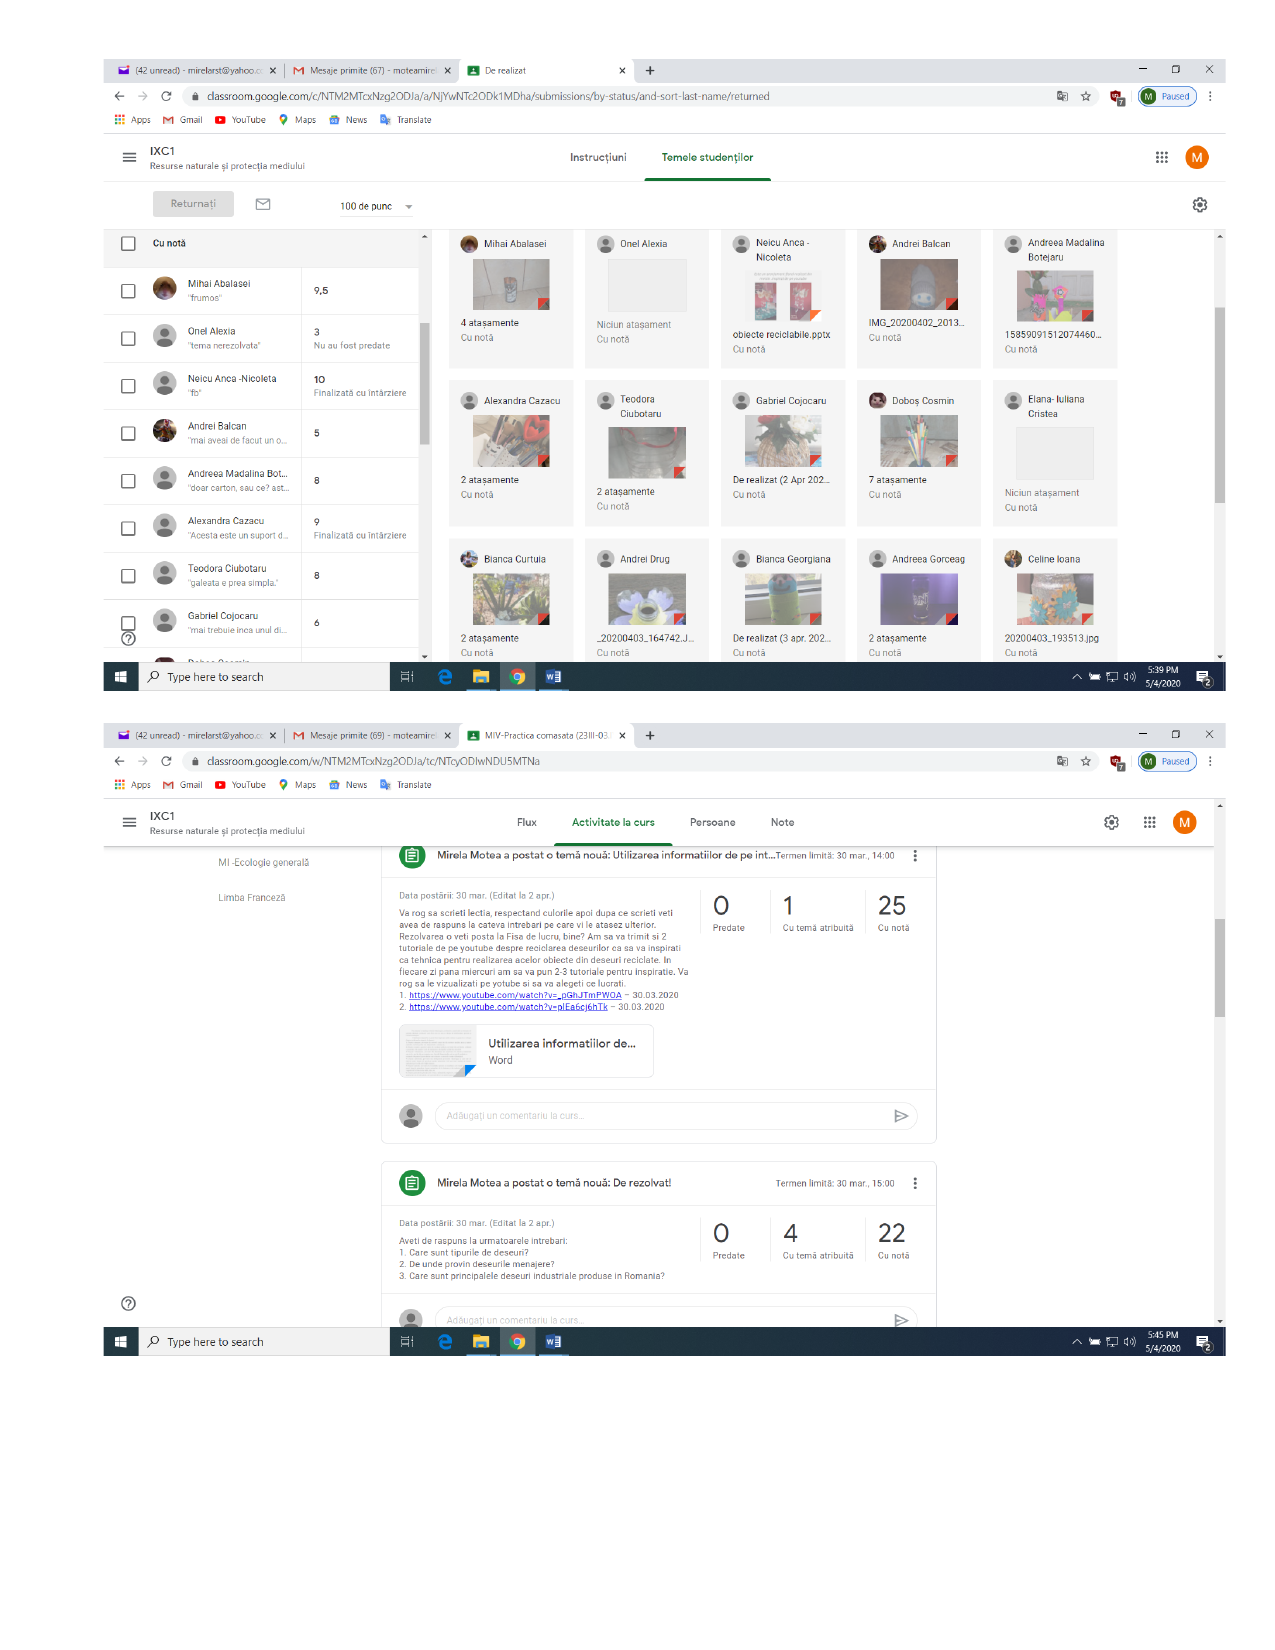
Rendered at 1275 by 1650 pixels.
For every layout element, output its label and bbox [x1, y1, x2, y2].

picture [103, 723, 1226, 1356]
picture [103, 59, 1226, 691]
